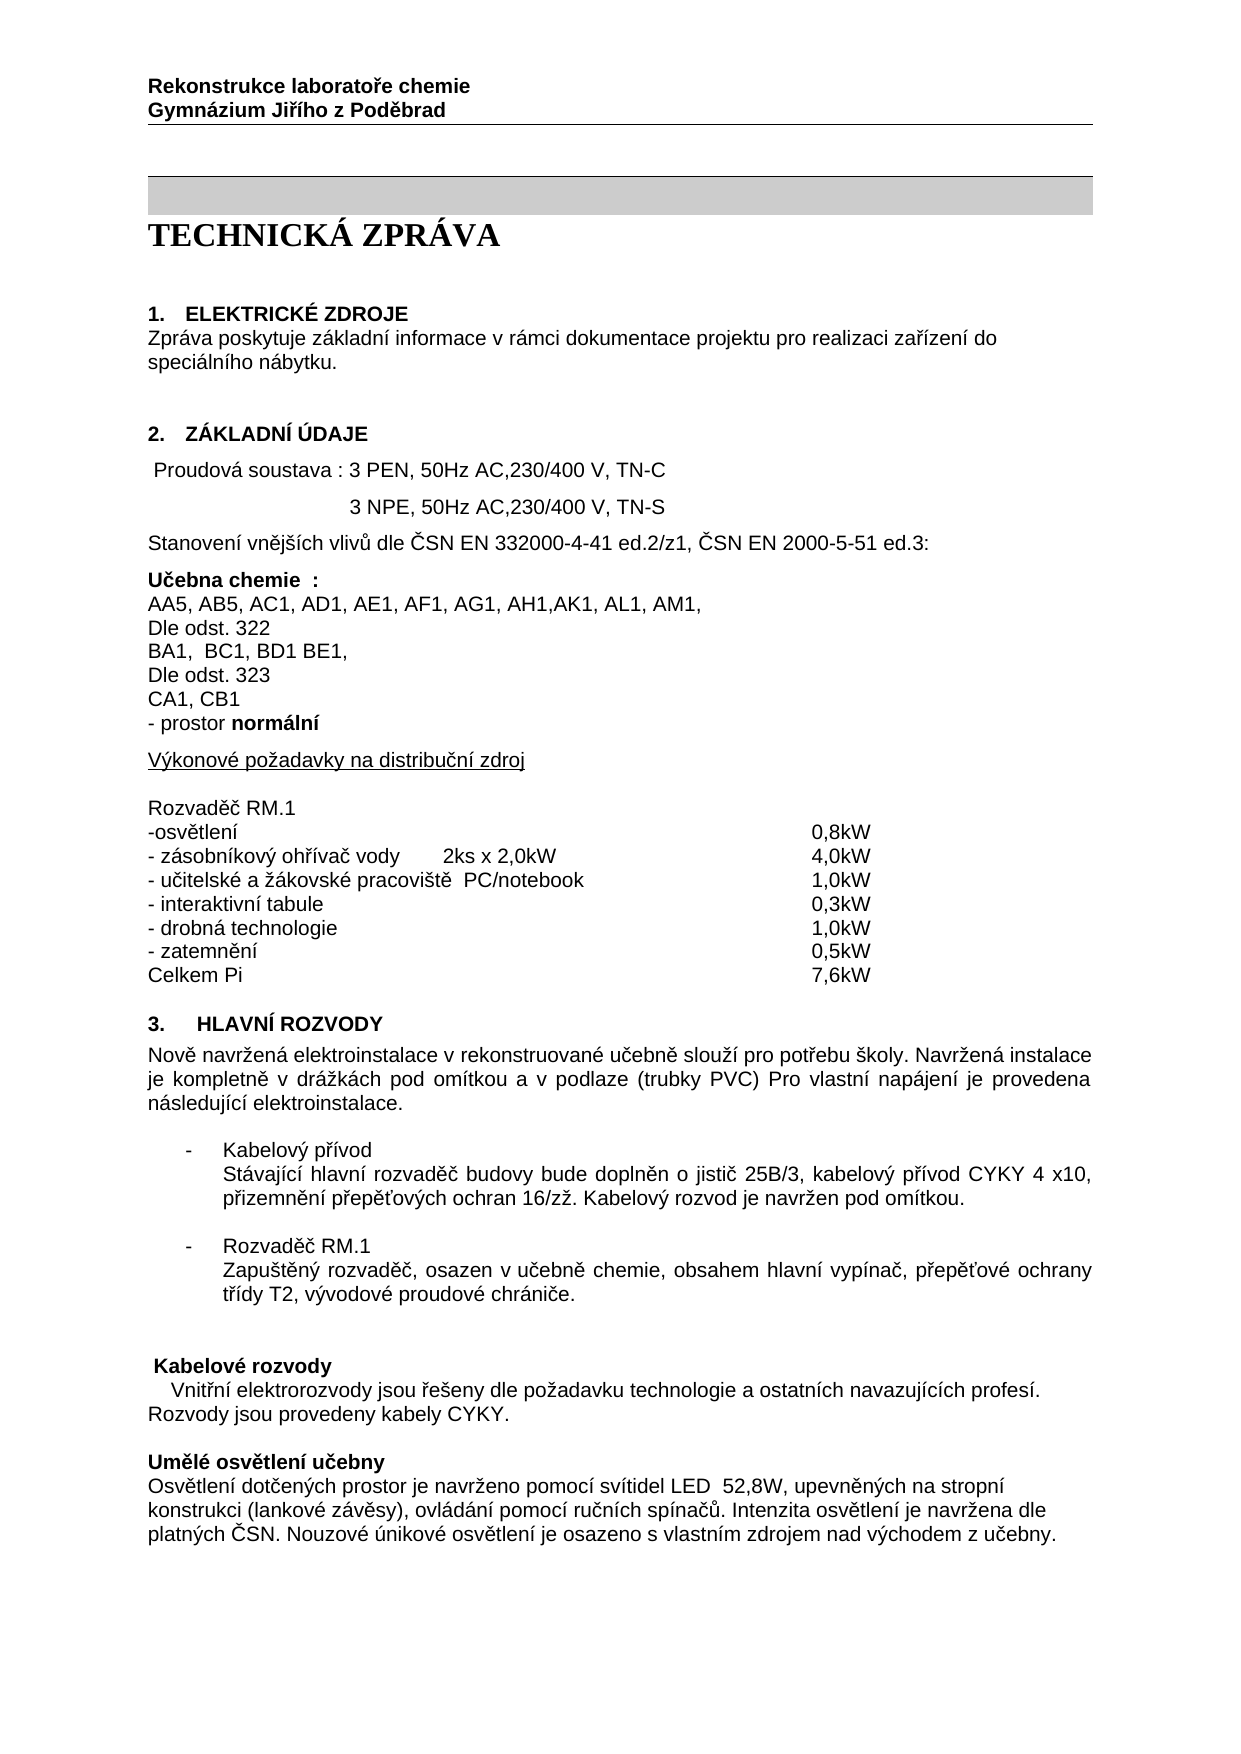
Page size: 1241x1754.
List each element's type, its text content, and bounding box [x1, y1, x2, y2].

list Kabelový přívod [185, 1138, 1093, 1162]
text Zapuštěný rozvaděč, osazen v učebně chemie, obsahem hlavní vypínač, přepěťové ochrany třídy T2, vývodové proudové chrániče. [223, 1258, 1093, 1306]
text Osvětlení dotčených prostor je navrženo pomocí svítidel LED 52,8W, upevněných na stropní konstrukci (lankové závěsy), ovládání pomocí ručních spínačů. Intenzita osvětlení je navržena dle platných ČSN. Nouzové únikové osvětlení je osazeno s vlastním zdrojem nad východem z učebny. [148, 1474, 1093, 1546]
text Učebna chemie : [148, 567, 1093, 591]
text TECHNICKÁ ZPRÁVA [148, 215, 1093, 254]
text BA1, BC1, BD1 BE1, [148, 639, 1093, 663]
text 3 NPE, 50Hz AC,230/400 V, TN-S [148, 494, 1093, 518]
subtitle HLAVNÍ ROZVODY [148, 1012, 1093, 1036]
text Proudová soustava : 3 PEN, 50Hz AC,230/400 V, TN-C [148, 458, 1093, 482]
text Umělé osvětlení učebny [148, 1450, 1093, 1474]
text - zásobníkový ohřívač vody 2ks x 2,0kW 4,0kW [148, 843, 1093, 867]
text Rozvaděč RM.1 [148, 796, 1093, 819]
text - zatemnění 0,5kW [148, 939, 1093, 963]
text Vnitřní elektrorozvody jsou řešeny dle požadavku technologie a ostatních navazujících profesí. Rozvody jsou provedeny kabely CYKY. [148, 1378, 1093, 1426]
text Nově navržená elektroinstalace v rekonstruované učebně slouží pro potřebu školy. Navržená instalace je kompletně v drážkách pod omítkou a v podlaze (trubky PVC) Pro vlastní napájení je provedena následující elektroinstalace. [148, 1042, 1093, 1114]
text - učitelské a žákovské pracoviště PC/notebook 1,0kW [148, 867, 1093, 891]
text Kabelové rozvody [148, 1354, 1093, 1378]
text Stanovení vnějších vlivů dle ČSN EN 332000-4-41 ed.2/z1, ČSN EN 2000-5-51 ed.3: [148, 531, 1093, 555]
subtitle ZÁKLADNÍ ÚDAJE [148, 422, 1093, 446]
subtitle Výkonové požadavky na distribuční zdroj [148, 748, 1093, 772]
text AA5, AB5, AC1, AD1, AE1, AF1, AG1, AH1,AK1, AL1, AM1, [148, 591, 1093, 615]
text CA1, CB1 [148, 687, 1093, 711]
text Zpráva poskytuje základní informace v rámci dokumentace projektu pro realizaci zařízení do speciálního nábytku. [148, 326, 1093, 374]
text Celkem Pi 7,6kW [148, 963, 1093, 987]
text Stávající hlavní rozvaděč budovy bude doplněn o jistič 25B/3, kabelový přívod CYKY 4 x10, přizemnění přepěťových ochran 16/zž. Kabelový rozvod je navržen pod omítkou. [223, 1162, 1093, 1210]
text - drobná technologie 1,0kW [148, 915, 1093, 939]
text - prostor normální [148, 711, 1093, 735]
subtitle ELEKTRICKÉ ZDROJE [148, 302, 1093, 326]
text Dle odst. 322 [148, 615, 1093, 639]
text -osvětlení 0,8kW [148, 819, 1093, 843]
text Dle odst. 323 [148, 663, 1093, 687]
list Rozvaděč RM.1 [185, 1234, 1093, 1258]
text - interaktivní tabule 0,3kW [148, 891, 1093, 915]
